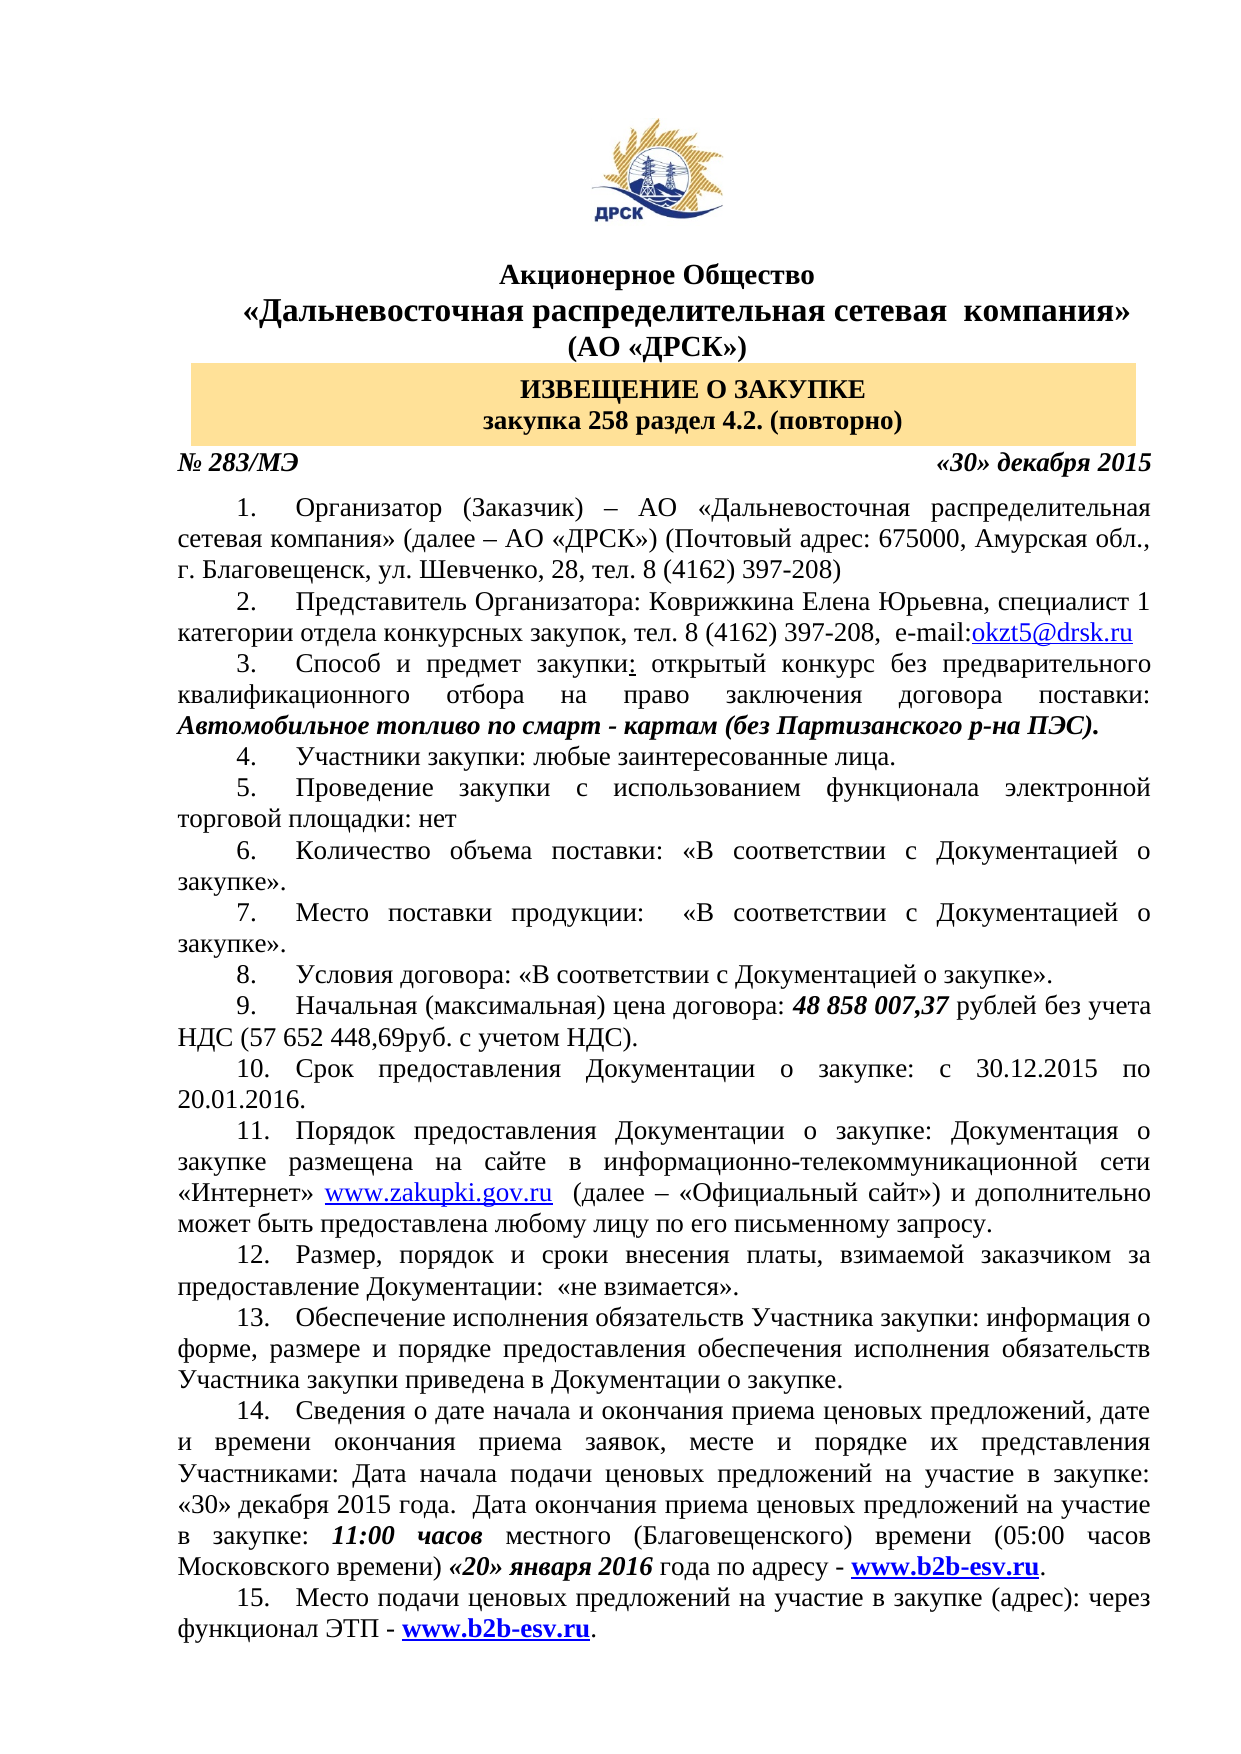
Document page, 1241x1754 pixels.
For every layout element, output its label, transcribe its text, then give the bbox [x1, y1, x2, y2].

list Место поставки продукции: «В соответствии с Документацией о закупке». [177, 896, 1152, 958]
picture [590, 118, 724, 226]
list Сведения о дате начала и окончания приема ценовых предложений, дате и времени окончания приема заявок, месте и порядке их представления Участниками: Дата начала подачи ценовых предложений на участие в закупке: «30» декабря 2015 года. Дата окончания приема ценовых предложений на участие в закупке: 11:00 часов местного (Благовещенского) времени (05:00 часов Московского времени) «20» января 2016 года по адресу - www.b2b-esv.ru. [177, 1394, 1152, 1581]
text (АО «ДРСК») [177, 329, 1137, 362]
table_header № 283/МЭ [166, 446, 664, 477]
list Порядок предоставления Документации о закупке: Документация о закупке размещена на сайте в информационно-телекоммуникационной сети «Интернет» www.zakupki.gov.ru (далее – «Официальный сайт») и дополнительно может быть предоставлена любому лицу по его письменному запросу. [177, 1114, 1152, 1239]
text «Дальневосточная распределительная сетевая компания» [177, 291, 1137, 329]
list Участники закупки: любые заинтересованные лица. [177, 740, 1152, 771]
list Количество объема поставки: «В соответствии с Документацией о закупке». [177, 834, 1152, 896]
table_header «30» декабря 2015 [664, 446, 1163, 477]
list Срок предоставления Документации о закупке: с 30.12.2015 по 20.01.2016. [177, 1052, 1152, 1114]
list Обеспечение исполнения обязательств Участника закупки: информация о форме, размере и порядке предоставления обеспечения исполнения обязательств Участника закупки приведена в Документации о закупке. [177, 1301, 1152, 1394]
list Организатор (Заказчик) – АО «Дальневосточная распределительная сетевая компания» (далее – АО «ДРСК») (Почтовый адрес: 675000, Амурская обл., г. Благовещенск, ул. Шевченко, 28, тел. 8 (4162) 397-208) [177, 491, 1152, 584]
list Проведение закупки с использованием функционала электронной торговой площадки: нет [177, 771, 1152, 834]
list Размер, порядок и сроки внесения платы, взимаемой заказчиком за предоставление Документации: «не взимается». [177, 1239, 1152, 1301]
list Начальная (максимальная) цена договора: 48 858 007,37 рублей без учета НДС (57 652 448,69руб. с учетом НДС). [177, 989, 1152, 1052]
text Акционерное Общество [177, 257, 1137, 291]
list Условия договора: «В соответствии с Документацией о закупке». [177, 958, 1152, 989]
list Представитель Организатора: Коврижкина Елена Юрьевна, специалист 1 категории отдела конкурсных закупок, тел. 8 (4162) 397-208, e-mail:okzt5@drsk.ru [177, 584, 1152, 647]
list Место подачи ценовых предложений на участие в закупке (адрес): через функционал ЭТП - www.b2b-esv.ru. [177, 1581, 1152, 1643]
list Способ и предмет закупки: открытый конкурс без предварительного квалификационного отбора на право заключения договора поставки: Автомобильное топливо по смарт - картам (без Партизанского р-на ПЭС). [177, 647, 1152, 740]
table_header ИЗВЕЩЕНИЕ О ЗАКУПКЕ закупка 258 раздел 4.2. (повторно) [191, 363, 1136, 446]
